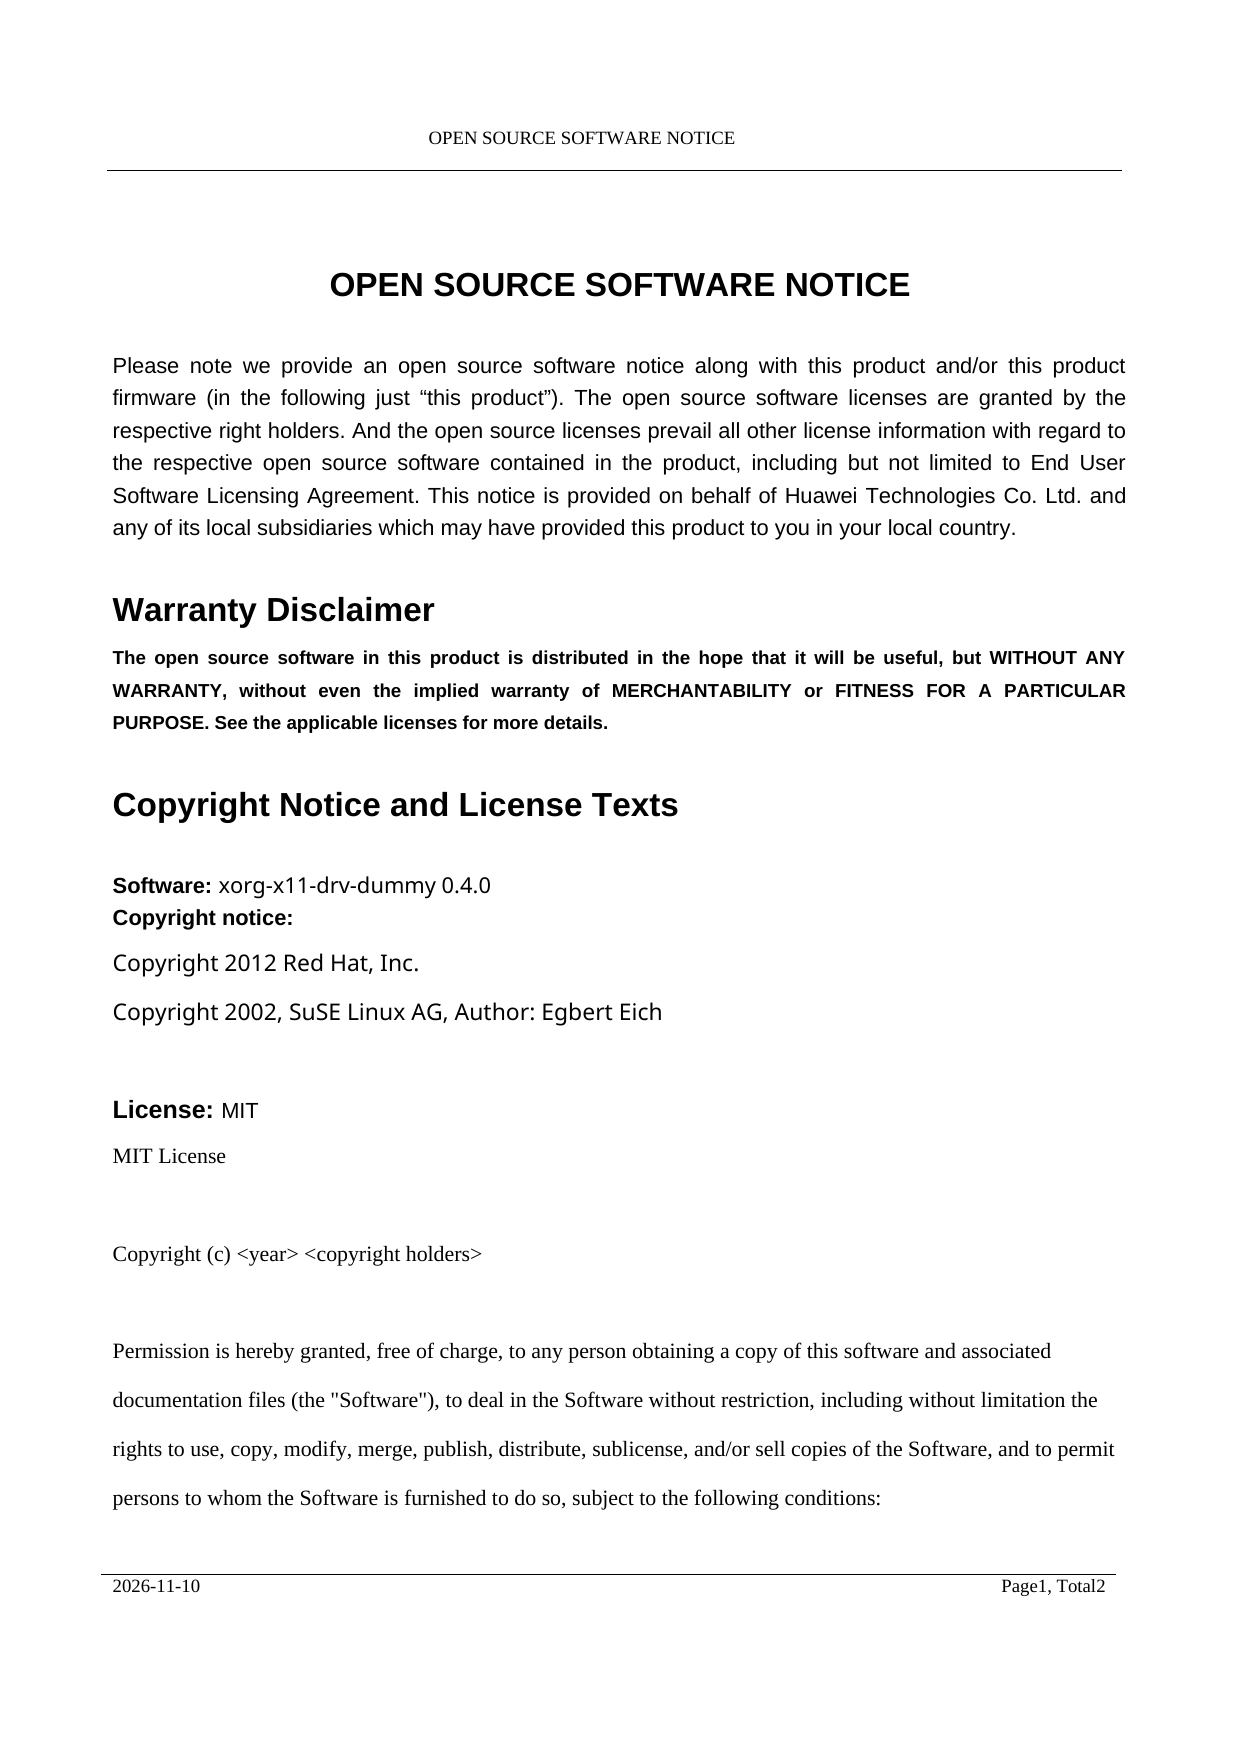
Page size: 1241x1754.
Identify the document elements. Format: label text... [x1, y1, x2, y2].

text The open source software in this product is distributed in the hope that it will be useful, but WITHOUT ANY WARRANTY, without even the implied warranty of MERCHANTABILITY or FITNESS FOR A PARTICULAR PURPOSE. See the applicable licenses for more details. [112, 641, 1128, 739]
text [112, 1140, 1128, 1513]
text Copyright 2012 Red Hat, Inc. Copyright 2002, SuSE Linux AG, Author: Egbert Eich [112, 947, 1128, 1077]
text License: MIT [112, 1093, 1128, 1125]
text Copyright Notice and License Texts [112, 771, 1128, 836]
text Please note we provide an open source software notice along with this product and/or this product firmware (in the following just “this product”). The open source software licenses are granted by the respective right holders. And the open source licenses prevail all other license information with regard to the respective open source software contained in the product, including but not limited to End User Software Licensing Agreement. This notice is provided on behalf of Huawei Technologies Co. Ltd. and any of its local subsidiaries which may have provided this product to you in your local country. [112, 349, 1128, 544]
text Warranty Disclaimer [112, 576, 1128, 641]
text OPEN SOURCE SOFTWARE NOTICE [112, 251, 1128, 316]
text Copyright notice: [112, 901, 1128, 934]
text Software: xorg-x11-drv-dummy 0.4.0 [112, 869, 1128, 901]
